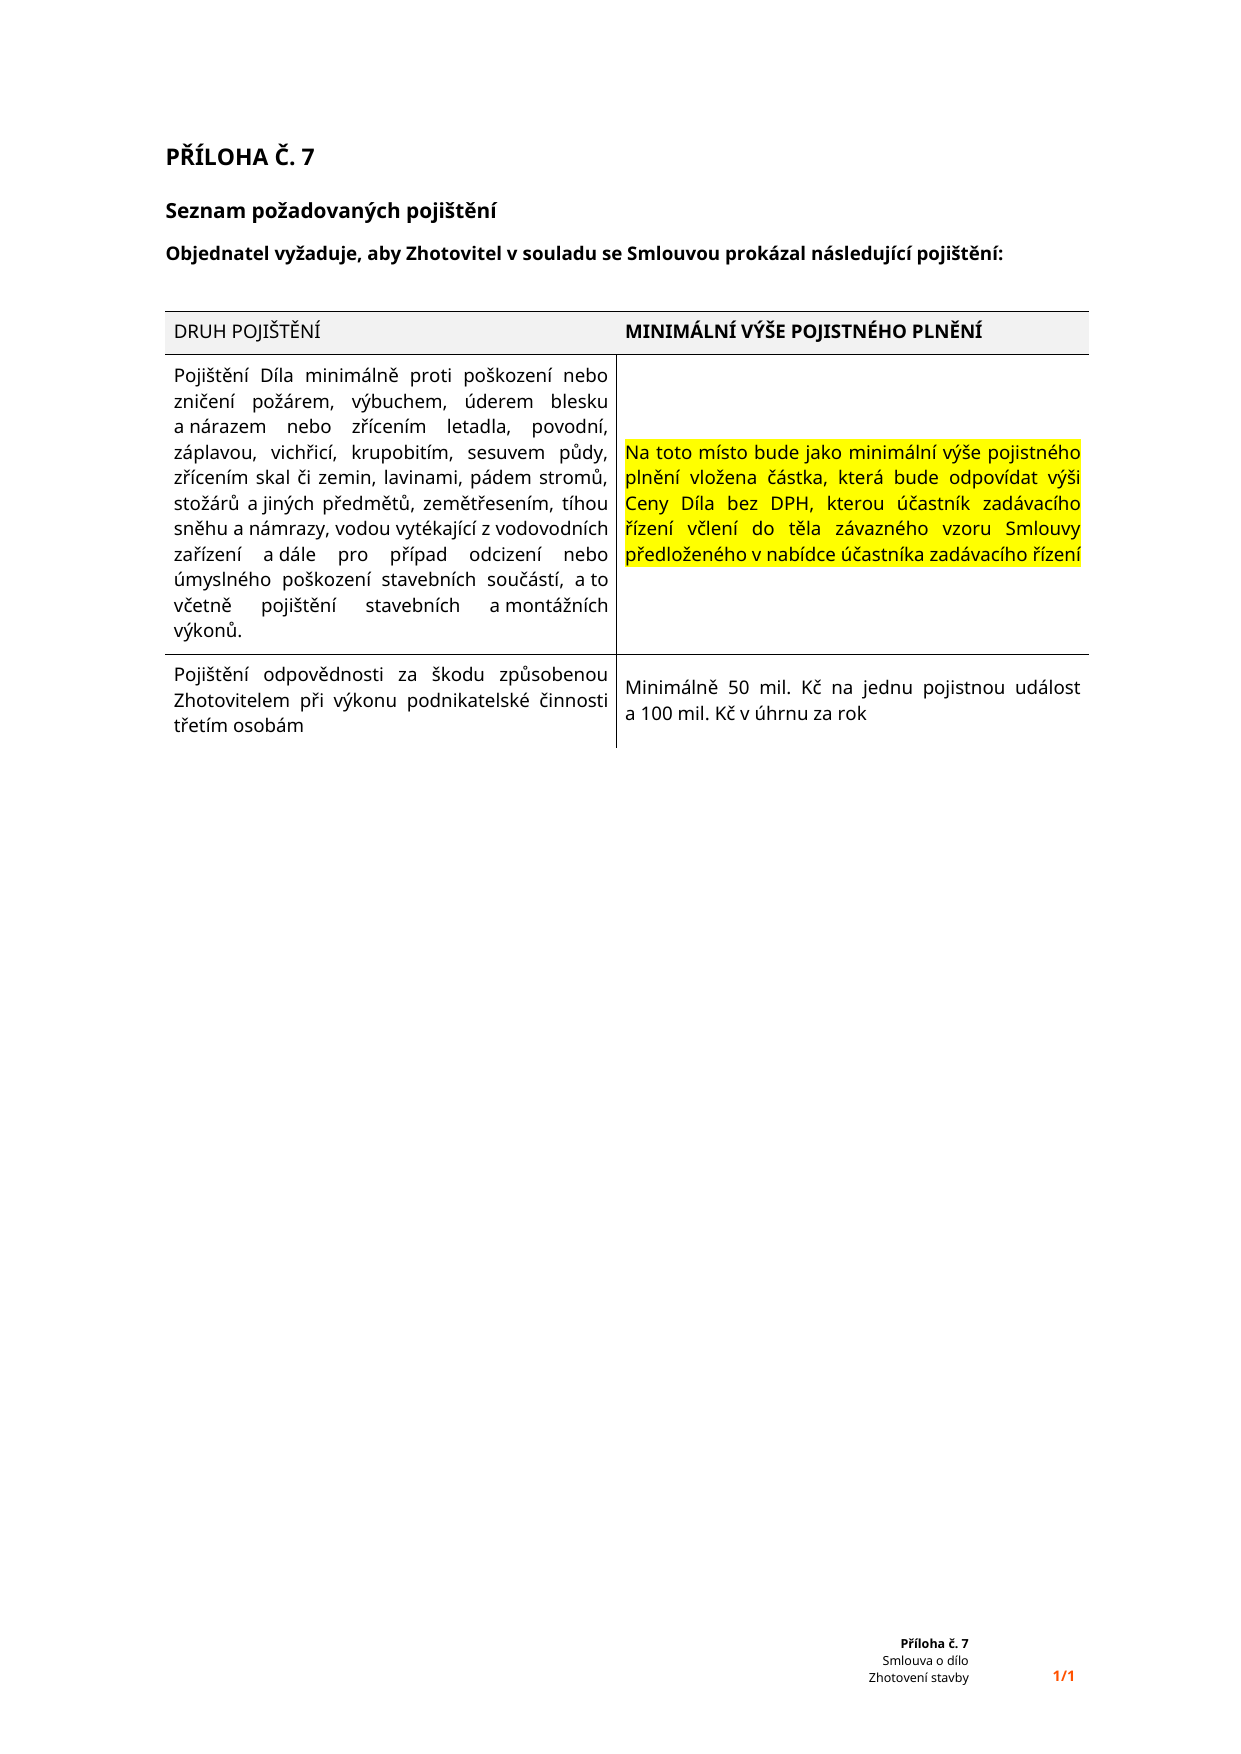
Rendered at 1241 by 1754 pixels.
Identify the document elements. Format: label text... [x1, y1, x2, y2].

text Příloha č. 7 [165, 141, 1075, 173]
table_cell Na toto místo bude jako minimální výše pojistného plnění vložena částka, která bude odpovídat výši Ceny Díla bez DPH, kterou účastník zadávacího řízení včlení do těla závazného vzoru Smlouvy předloženého v nabídce účastníka zadávacího řízení [617, 355, 1089, 653]
text Seznam požadovaných pojištění [165, 197, 1075, 225]
table_cell Pojištění Díla minimálně proti poškození nebo zničení požárem, výbuchem, úderem blesku a nárazem nebo zřícením letadla, povodní, záplavou, vichřicí, krupobitím, sesuvem půdy, zřícením skal či zemin, lavinami, pádem stromů, stožárů a jiných předmětů, zemětřesením, tíhou sněhu a námrazy, vodou vytékající z vodovodních zařízení a dále pro případ odcizení nebo úmyslného poškození stavebních součástí, a to včetně pojištění stavebních a montážních výkonů. [165, 355, 616, 653]
table_header MINIMÁLNÍ VÝŠE POJISTNÉHO PLNĚNÍ [617, 312, 1089, 354]
text Objednatel vyžaduje, aby Zhotovitel v souladu se Smlouvou prokázal následující pojištění: [165, 240, 1075, 266]
table_cell Minimálně 50 mil. Kč na jednu pojistnou událost a 100 mil. Kč v úhrnu za rok [617, 655, 1089, 748]
table_cell Pojištění odpovědnosti za škodu způsobenou Zhotovitelem při výkonu podnikatelské činnosti třetím osobám [165, 655, 616, 748]
table_header DRUH POJIŠTĚNÍ [165, 312, 617, 354]
